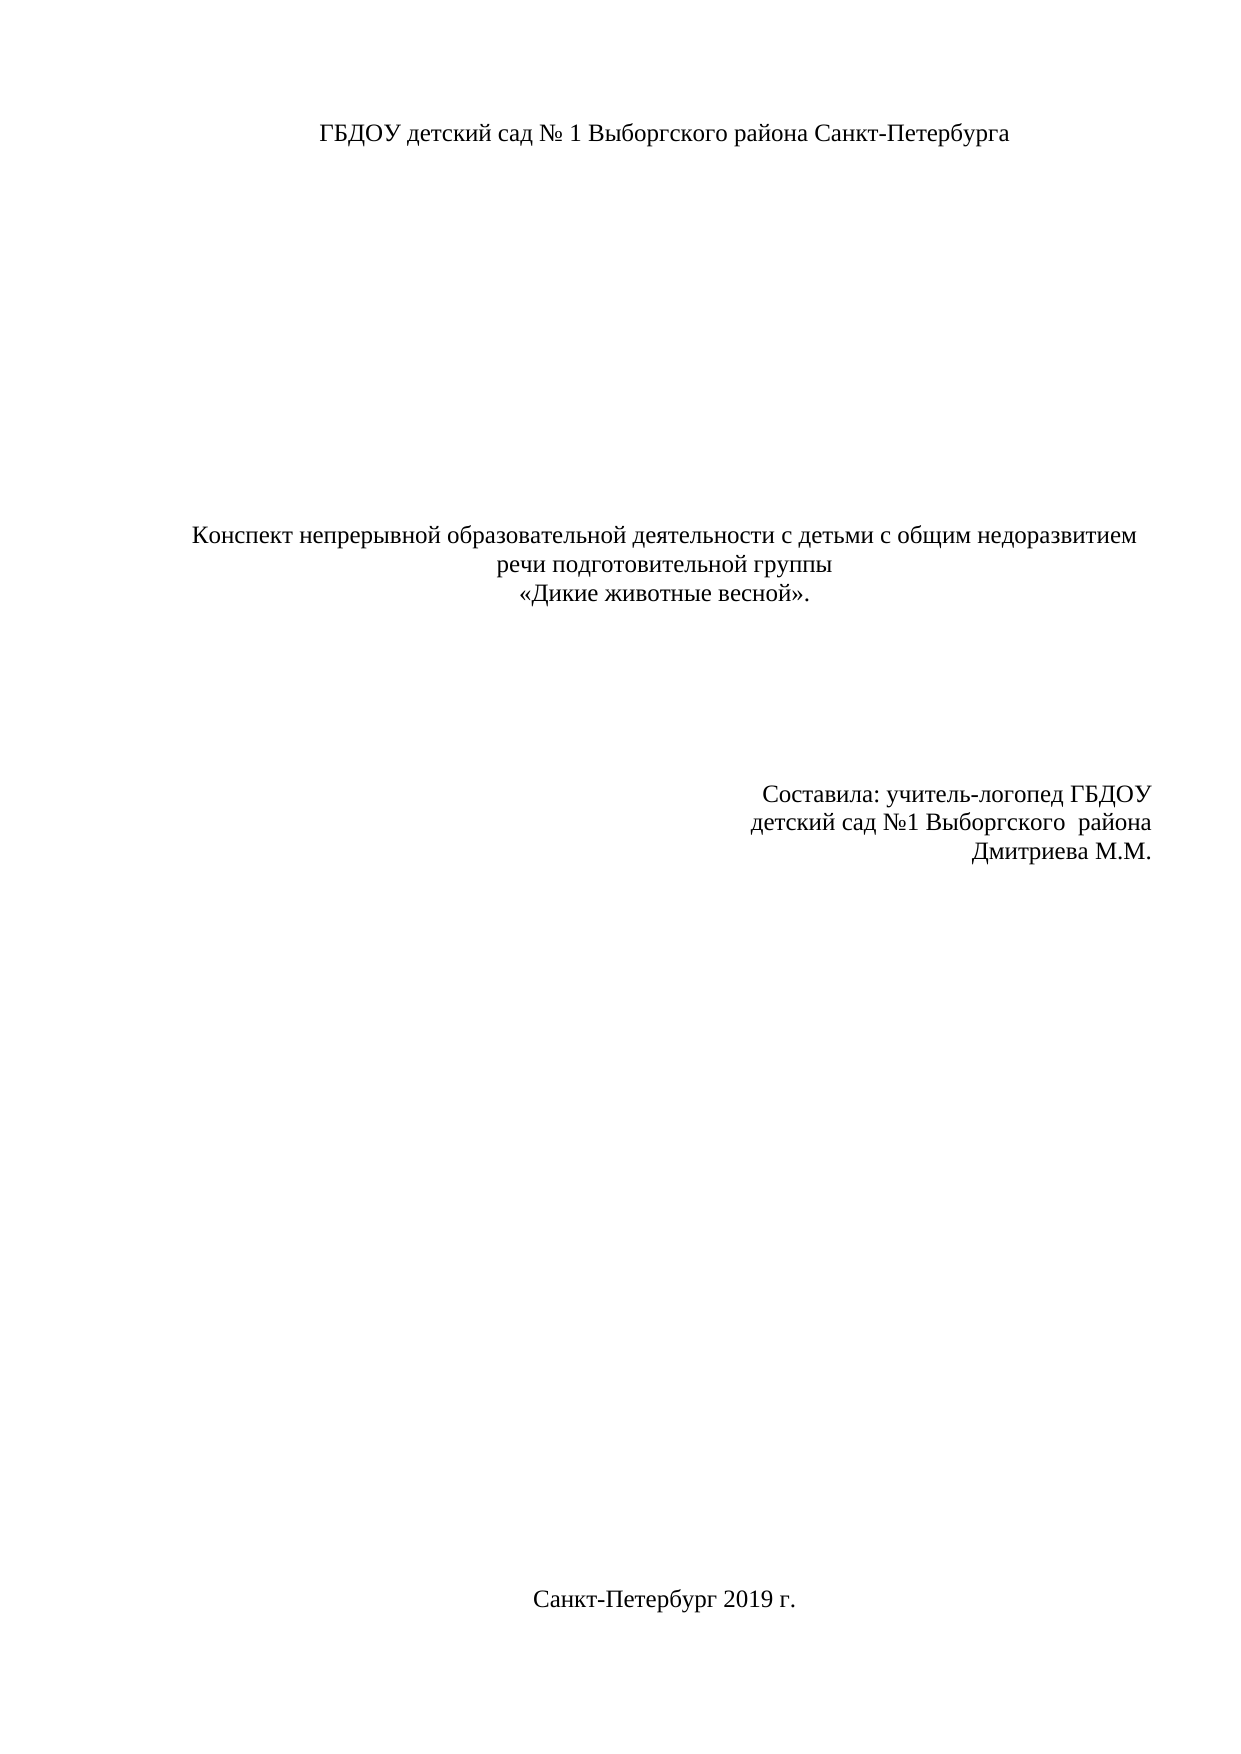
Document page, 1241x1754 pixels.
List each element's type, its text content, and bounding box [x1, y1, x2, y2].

text ГБДОУ детский сад № 1 Выборгского района Санкт-Петербурга [177, 118, 1152, 147]
text Конспект непрерывной образовательной деятельности с детьми с общим недоразвитием речи подготовительной группы [177, 521, 1152, 578]
text Дмитриева М.М. [177, 836, 1152, 865]
text Составила: учитель-логопед ГБДОУ [177, 779, 1152, 807]
text детский сад №1 Выборгского района [177, 807, 1152, 836]
text «Дикие животные весной». [177, 578, 1152, 607]
text Санкт-Петербург 2019 г. [177, 1584, 1152, 1612]
